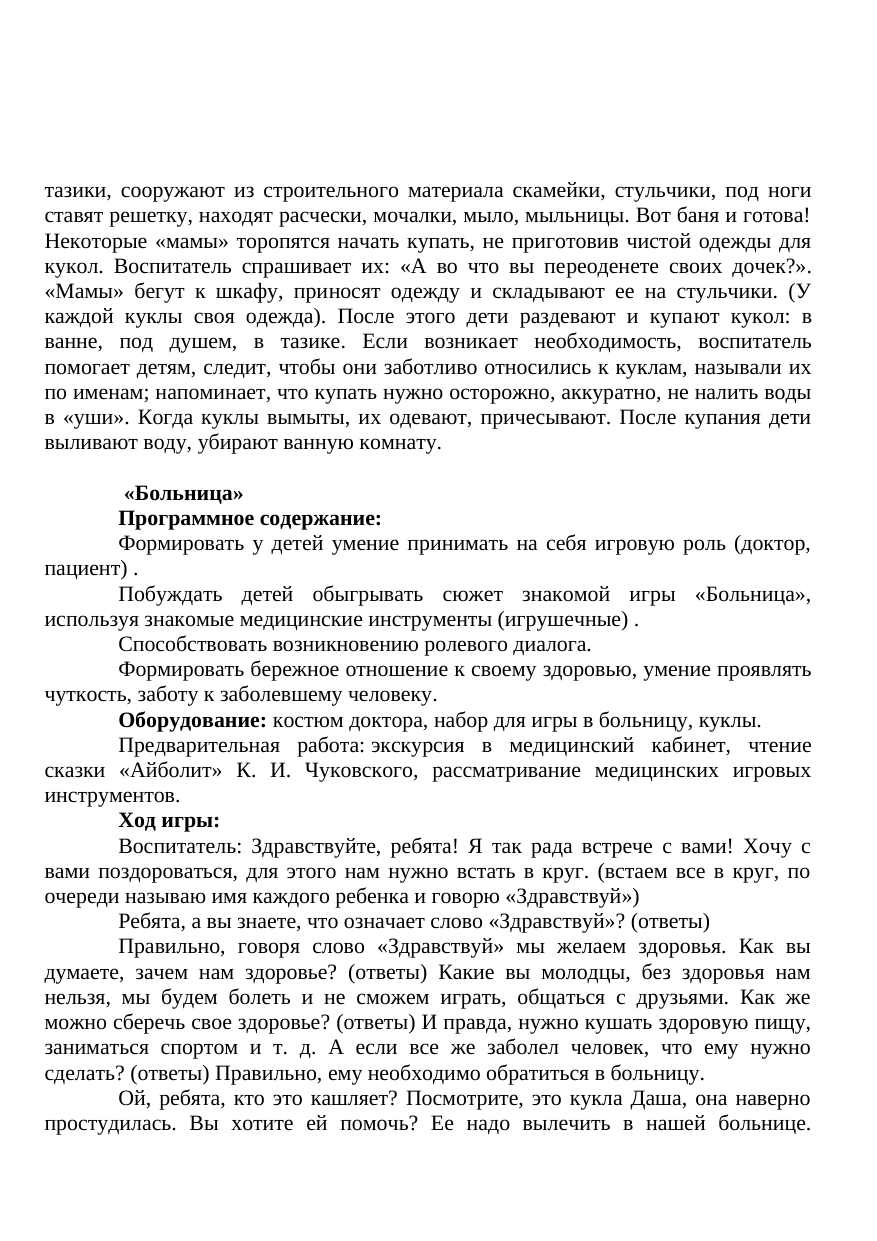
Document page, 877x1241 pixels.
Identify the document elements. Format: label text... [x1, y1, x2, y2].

text Программное содержание: [44, 505, 812, 530]
text Предварительная работа: экскурсия в медицинский кабинет, чтение сказки «Айболит» К. И. Чуковского, рассматривание медицинских игровых инструментов. [44, 732, 812, 807]
text Оборудование: костюм доктора, набор для игры в больницу, куклы. [44, 707, 812, 732]
text Побуждать детей обыгрывать сюжет знакомой игры «Больница», используя знакомые медицинские инструменты (игрушечные) . [44, 581, 812, 631]
text Формировать бережное отношение к своему здоровью, умение проявлять чуткость, заботу к заболевшему человеку. [44, 656, 812, 707]
text Ход игры: [44, 807, 812, 833]
text Формировать у детей умение принимать на себя игровую роль (доктор, пациент) . [44, 530, 812, 581]
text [44, 1085, 812, 1135]
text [44, 177, 812, 454]
text «Больница» [44, 480, 812, 505]
text Правильно, говоря слово «Здравствуй» мы желаем здоровья. Как вы думаете, зачем нам здоровье? (ответы) Какие вы молодцы, без здоровья нам нельзя, мы будем болеть и не сможем играть, общаться с друзьями. Как же можно сберечь свое здоровье? (ответы) И правда, нужно кушать здоровую пищу, заниматься спортом и т. д. А если все же заболел человек, что ему нужно сделать? (ответы) Правильно, ему необходимо обратиться в больницу. [44, 933, 812, 1085]
text Способствовать возникновению ролевого диалога. [44, 631, 812, 656]
text Ребята, а вы знаете, что означает слово «Здравствуй»? (ответы) [44, 908, 812, 933]
text Воспитатель: Здравствуйте, ребята! Я так рада встрече с вами! Хочу с вами поздороваться, для этого нам нужно встать в круг. (встаем все в круг, по очереди называю имя каждого ребенка и говорю «Здравствуй») [44, 833, 812, 908]
